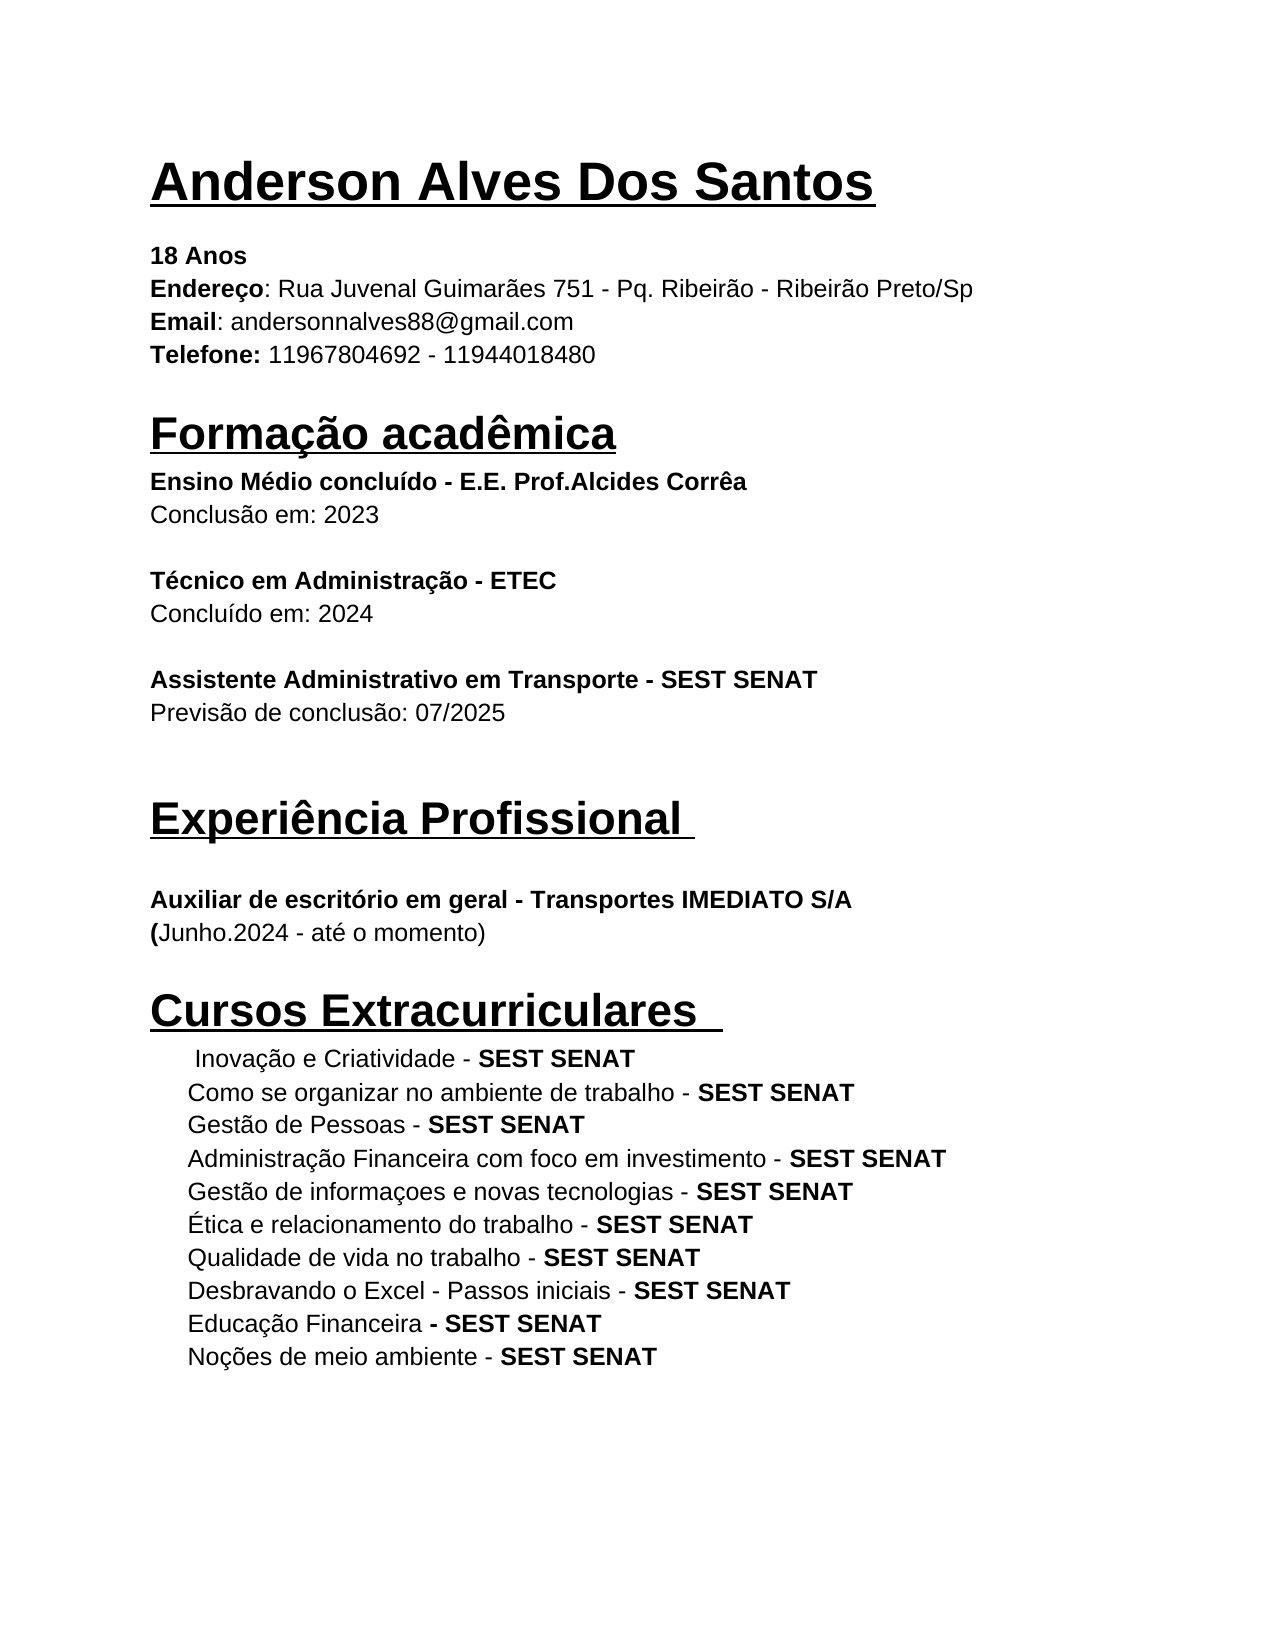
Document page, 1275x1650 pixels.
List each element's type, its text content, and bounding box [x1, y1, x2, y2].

text Concluído em: 2024 [150, 599, 1125, 627]
text Gestão de Pessoas - SEST SENAT [187, 1111, 1125, 1139]
text Técnico em Administração - ETEC [150, 566, 1125, 594]
text Noções de meio ambiente - SEST SENAT [187, 1342, 1125, 1370]
text Qualidade de vida no trabalho - SEST SENAT [187, 1243, 1125, 1271]
text Formação acadêmica [150, 406, 1125, 459]
text Auxiliar de escritório em geral - Transportes IMEDIATO S/A [150, 885, 1125, 914]
text Inovação e Criatividade - SEST SENAT [187, 1044, 1125, 1073]
text Gestão de informaçoes e novas tecnologias - SEST SENAT [187, 1177, 1125, 1205]
text Ensino Médio concluído - E.E. Prof.Alcides Corrêa [150, 467, 1125, 495]
text 18 Anos [150, 241, 1125, 270]
text Telefone: 11967804692 - 11944018480 [150, 340, 1125, 369]
text Endereço: Rua Juvenal Guimarães 751 - Pq. Ribeirão - Ribeirão Preto/Sp [150, 274, 1125, 303]
text Email: andersonnalves88@gmail.com [150, 307, 1125, 336]
text Educação Financeira - SEST SENAT [187, 1309, 1125, 1337]
text Experiência Profissional [150, 791, 1125, 844]
text Conclusão em: 2023 [150, 500, 1125, 528]
text Como se organizar no ambiente de trabalho - SEST SENAT [187, 1077, 1125, 1106]
text Previsão de conclusão: 07/2025 [150, 698, 1125, 727]
text Cursos Extracurriculares [150, 984, 1125, 1037]
text Anderson Alves Dos Santos [150, 150, 1125, 212]
text Desbravando o Excel - Passos iniciais - SEST SENAT [187, 1276, 1125, 1304]
text Assistente Administrativo em Transporte - SEST SENAT [150, 665, 1125, 693]
text Ética e relacionamento do trabalho - SEST SENAT [187, 1209, 1125, 1238]
text (Junho.2024 - até o momento) [150, 918, 1125, 947]
text Administração Financeira com foco em investimento - SEST SENAT [187, 1143, 1125, 1172]
